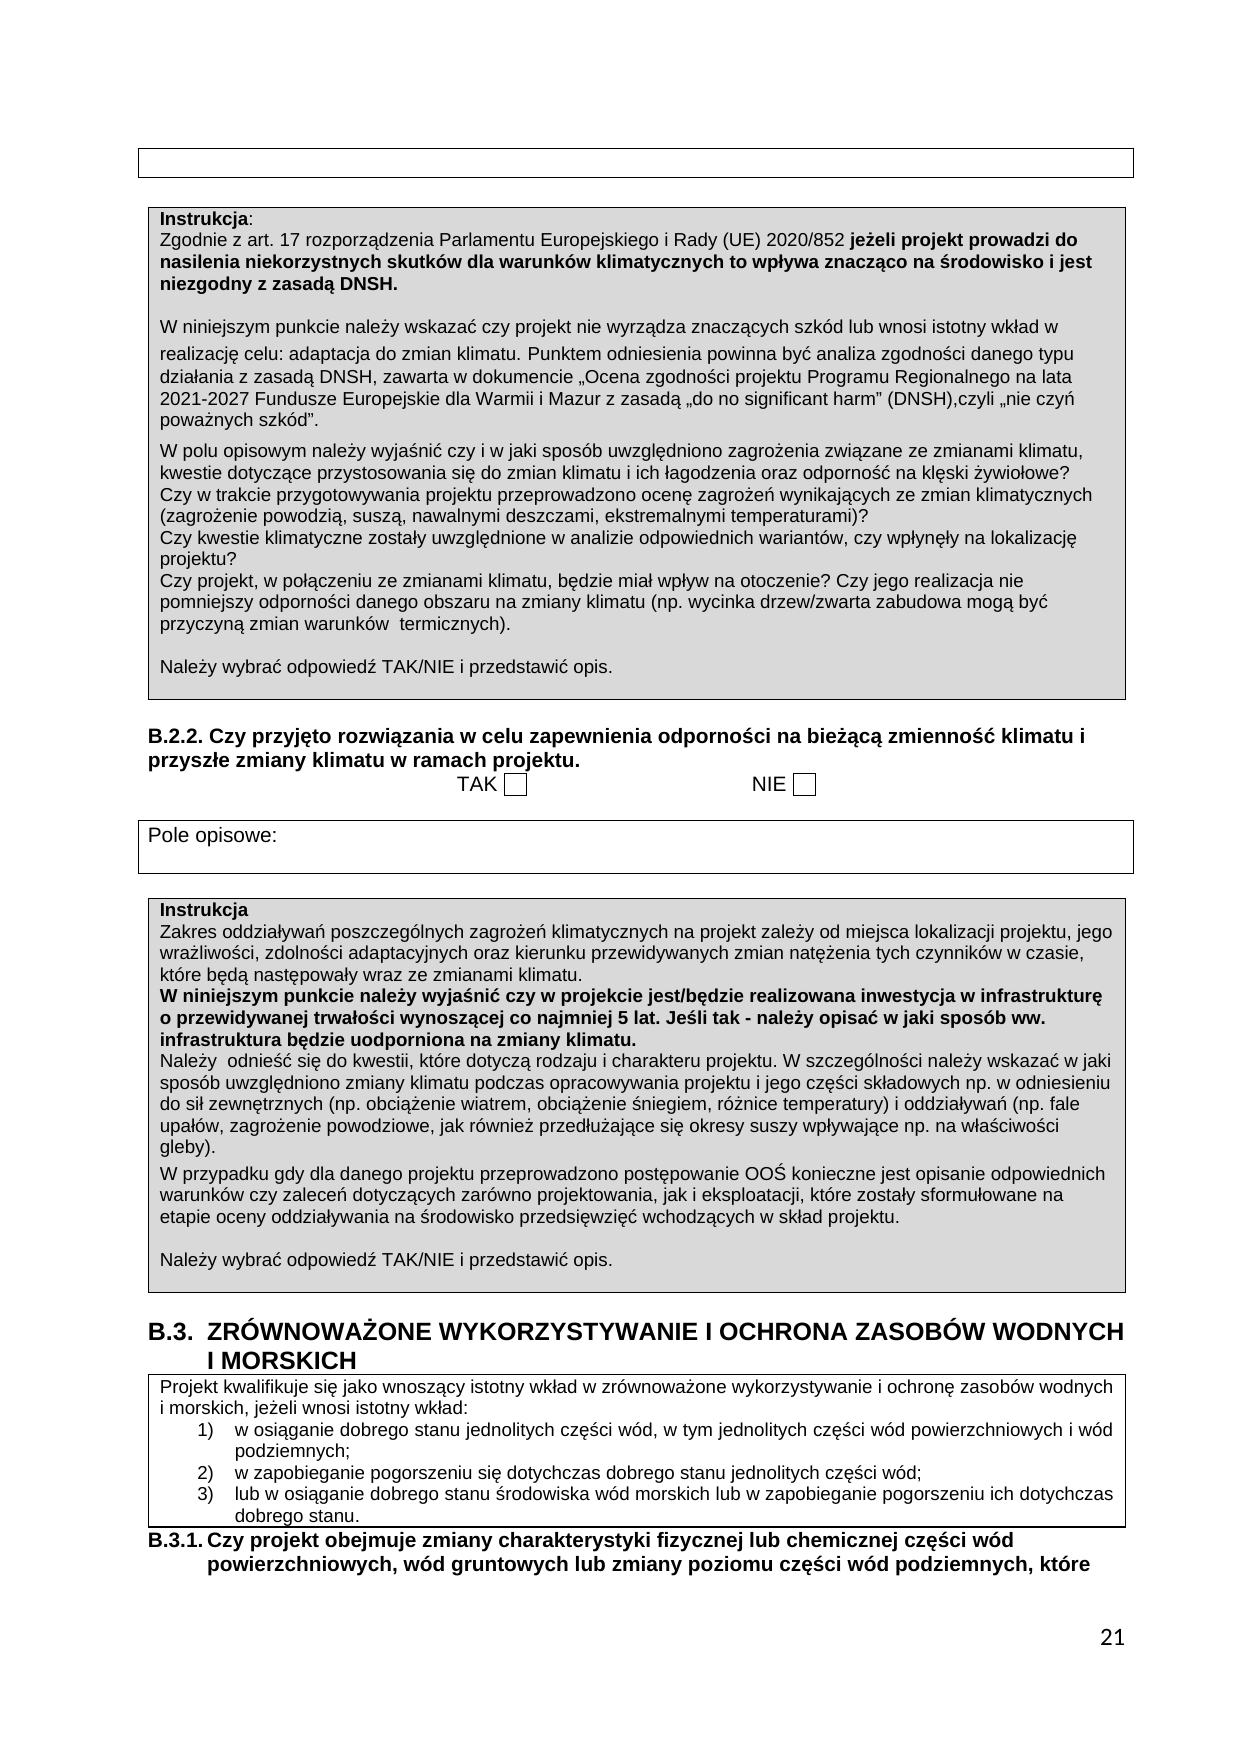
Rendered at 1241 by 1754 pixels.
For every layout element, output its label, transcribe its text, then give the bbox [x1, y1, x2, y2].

table_header Instrukcja: Zgodnie z art. 17 rozporządzenia Parlamentu Europejskiego i Rady (UE) 2020/852 jeżeli projekt prowadzi do nasilenia niekorzystnych skutków dla warunków klimatycznych to wpływa znacząco na środowisko i jest niezgodny z zasadą DNSH. W niniejszym punkcie należy wskazać czy projekt nie wyrządza znaczących szkód lub wnosi istotny wkład w realizację celu: adaptacja do zmian klimatu. Punktem odniesienia powinna być analiza zgodności danego typu działania z zasadą DNSH, zawarta w dokumencie „Ocena zgodności projektu Programu Regionalnego na lata 2021-2027 Fundusze Europejskie dla Warmii i Mazur z zasadą „do no significant harm” (DNSH),czyli „nie czyń poważnych szkód”. W polu opisowym należy wyjaśnić czy i w jaki sposób uwzględniono zagrożenia związane ze zmianami klimatu, kwestie dotyczące przystosowania się do zmian klimatu i ich łagodzenia oraz odporność na klęski żywiołowe? Czy w trakcie przygotowywania projektu przeprowadzono ocenę zagrożeń wynikających ze zmian klimatycznych (zagrożenie powodzią, suszą, nawalnymi deszczami, ekstremalnymi temperaturami)? Czy kwestie klimatyczne zostały uwzględnione w analizie odpowiednich wariantów, czy wpłynęły na lokalizację projektu? Czy projekt, w połączeniu ze zmianami klimatu, będzie miał wpływ na otoczenie? Czy jego realizacja nie pomniejszy odporności danego obszaru na zmiany klimatu (np. wycinka drzew/zwarta zabudowa mogą być przyczyną zmian warunków termicznych). Należy wybrać odpowiedź TAK/NIE i przedstawić opis. [149, 208, 1125, 699]
text Pole opisowe: [139, 821, 1133, 847]
text TAK NIE [148, 772, 1125, 796]
table_header Instrukcja Zakres oddziaływań poszczególnych zagrożeń klimatycznych na projekt zależy od miejsca lokalizacji projektu, jego wrażliwości, zdolności adaptacyjnych oraz kierunku przewidywanych zmian natężenia tych czynników w czasie, które będą następowały wraz ze zmianami klimatu. W niniejszym punkcie należy wyjaśnić czy w projekcie jest/będzie realizowana inwestycja w infrastrukturę o przewidywanej trwałości wynoszącej co najmniej 5 lat. Jeśli tak - należy opisać w jaki sposób ww. infrastruktura będzie uodporniona na zmiany klimatu. Należy odnieść się do kwestii, które dotyczą rodzaju i charakteru projektu. W szczególności należy wskazać w jaki sposób uwzględniono zmiany klimatu podczas opracowywania projektu i jego części składowych np. w odniesieniu do sił zewnętrznych (np. obciążenie wiatrem, obciążenie śniegiem, różnice temperatury) i oddziaływań (np. fale upałów, zagrożenie powodziowe, jak również przedłużające się okresy suszy wpływające np. na właściwości gleby). W przypadku gdy dla danego projektu przeprowadzono postępowanie OOŚ konieczne jest opisanie odpowiednich warunków czy zaleceń dotyczących zarówno projektowania, jak i eksploatacji, które zostały sformułowane na etapie oceny oddziaływania na środowisko przedsięwzięć wchodzących w skład projektu. Należy wybrać odpowiedź TAK/NIE i przedstawić opis. [149, 899, 1125, 1292]
text B.3. ZRÓWNOWAŻONE WYKORZYSTYWANIE I OCHRONA ZASOBÓW WODNYCH I MORSKICH [148, 1317, 1125, 1374]
text B.2.2. Czy przyjęto rozwiązania w celu zapewnienia odporności na bieżącą zmienność klimatu i przyszłe zmiany klimatu w ramach projektu. [148, 724, 1125, 772]
table_header Projekt kwalifikuje się jako wnoszący istotny wkład w zrównoważone wykorzystywanie i ochronę zasobów wodnych i morskich, jeżeli wnosi istotny wkład: w osiąganie dobrego stanu jednolitych części wód, w tym jednolitych części wód powierzchniowych i wód podziemnych; w zapobieganie pogorszeniu się dotychczas dobrego stanu jednolitych części wód; lub w osiąganie dobrego stanu środowiska wód morskich lub w zapobieganie pogorszeniu ich dotychczas dobrego stanu. [149, 1375, 1125, 1526]
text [148, 1528, 1125, 1575]
